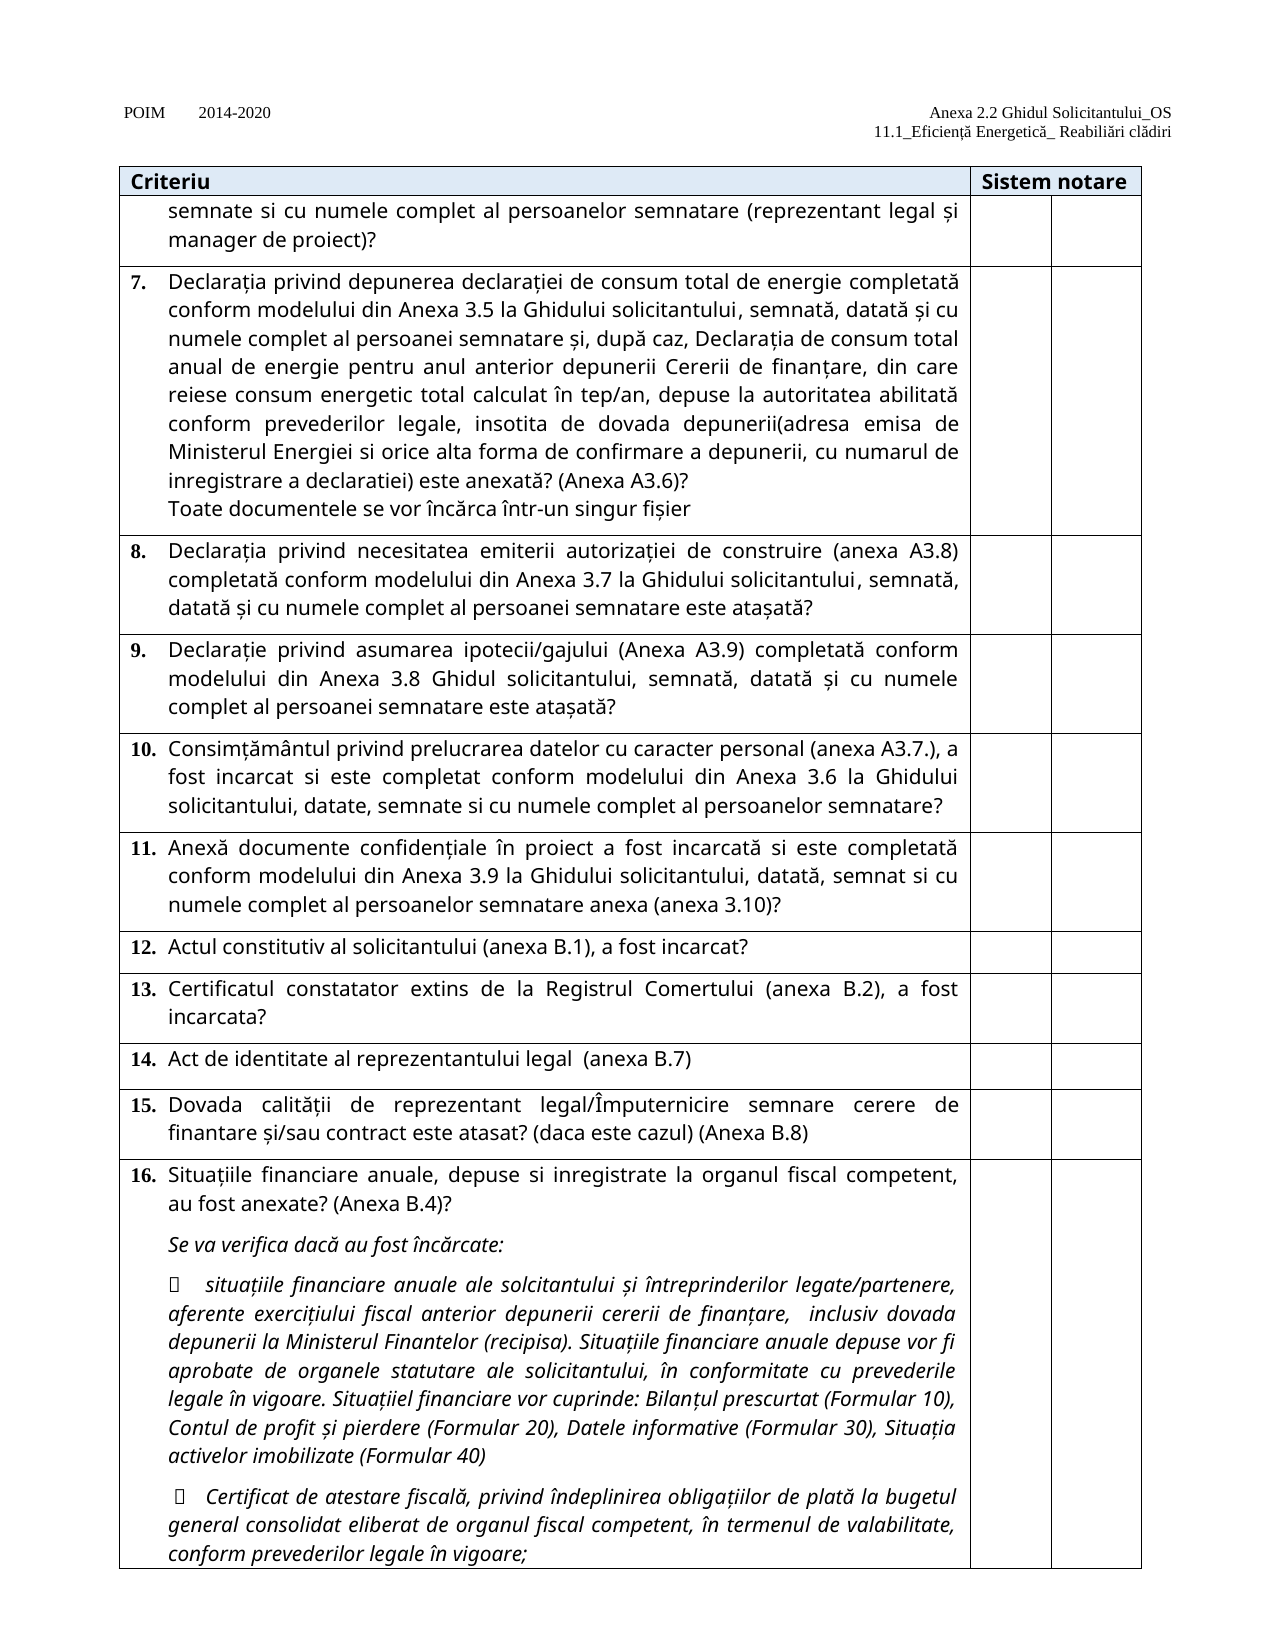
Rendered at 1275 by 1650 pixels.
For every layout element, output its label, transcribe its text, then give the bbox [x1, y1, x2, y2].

table_cell [1052, 974, 1141, 1043]
table_cell [971, 932, 1051, 973]
table_cell [971, 734, 1051, 832]
table_cell Anexă documente confidențiale în proiect a fost incarcată si este completată conform modelului din Anexa 3.9 la Ghidului solicitantului, datată, semnat si cu numele complet al persoanelor semnatare anexa (anexa 3.10)? [120, 833, 970, 931]
table_cell [971, 635, 1051, 733]
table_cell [120, 196, 970, 266]
table_cell [971, 1090, 1051, 1159]
table_cell [1052, 1044, 1141, 1089]
table_cell [1052, 267, 1141, 535]
table_cell Dovada calității de reprezentant legal/Împuternicire semnare cerere de finantare și/sau contract este atasat? (daca este cazul) (Anexa B.8) [120, 1090, 970, 1159]
table_cell [1052, 1160, 1141, 1567]
table_cell Declarația privind necesitatea emiterii autorizației de construire (anexa A3.8) completată conform modelului din Anexa 3.7 la Ghidului solicitantului, semnată, datată și cu numele complet al persoanei semnatare este atașată? [120, 536, 970, 634]
table_cell [971, 974, 1051, 1043]
table_cell [971, 1160, 1051, 1567]
table_cell Declaraţie privind asumarea ipotecii/gajului (Anexa A3.9) completată conform modelului din Anexa 3.8 Ghidul solicitantului, semnată, datată și cu numele complet al persoanei semnatare este atașată? [120, 635, 970, 733]
table_cell [1052, 734, 1141, 832]
table_cell [971, 536, 1051, 634]
table_header Sistem notare [971, 167, 1141, 195]
table_cell Consimțământul privind prelucrarea datelor cu caracter personal (anexa A3.7.), a fost incarcat si este completat conform modelului din Anexa 3.6 la Ghidului solicitantului, datate, semnate si cu numele complet al persoanelor semnatare? [120, 734, 970, 832]
table_cell [971, 1044, 1051, 1089]
table_header Criteriu [120, 167, 970, 195]
table_cell [1052, 833, 1141, 931]
table_cell [1052, 635, 1141, 733]
table_cell [971, 833, 1051, 931]
table_cell Certificatul constatator extins de la Registrul Comertului (anexa B.2), a fost incarcata? [120, 974, 970, 1043]
table_cell Declarația privind depunerea declarației de consum total de energie completată conform modelului din Anexa 3.5 la Ghidului solicitantului, semnată, datată și cu numele complet al persoanei semnatare și, după caz, Declaraţia de consum total anual de energie pentru anul anterior depunerii Cererii de finanţare, din care reiese consum energetic total calculat în tep/an, depuse la autoritatea abilitată conform prevederilor legale, insotita de dovada depunerii(adresa emisa de Ministerul Energiei si orice alta forma de confirmare a depunerii, cu numarul de inregistrare a declaratiei) este anexată? (Anexa A3.6)? Toate documentele se vor încărca într-un singur fișier [120, 267, 970, 535]
table_cell [1052, 1090, 1141, 1159]
table_cell Act de identitate al reprezentantului legal (anexa B.7) [120, 1044, 970, 1089]
table_cell [1052, 536, 1141, 634]
table_cell Actul constitutiv al solicitantului (anexa B.1), a fost incarcat? [120, 932, 970, 973]
table_cell [971, 267, 1051, 535]
table_cell [1052, 932, 1141, 973]
table_cell [971, 196, 1051, 266]
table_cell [120, 1160, 970, 1567]
table_cell [1052, 196, 1141, 266]
